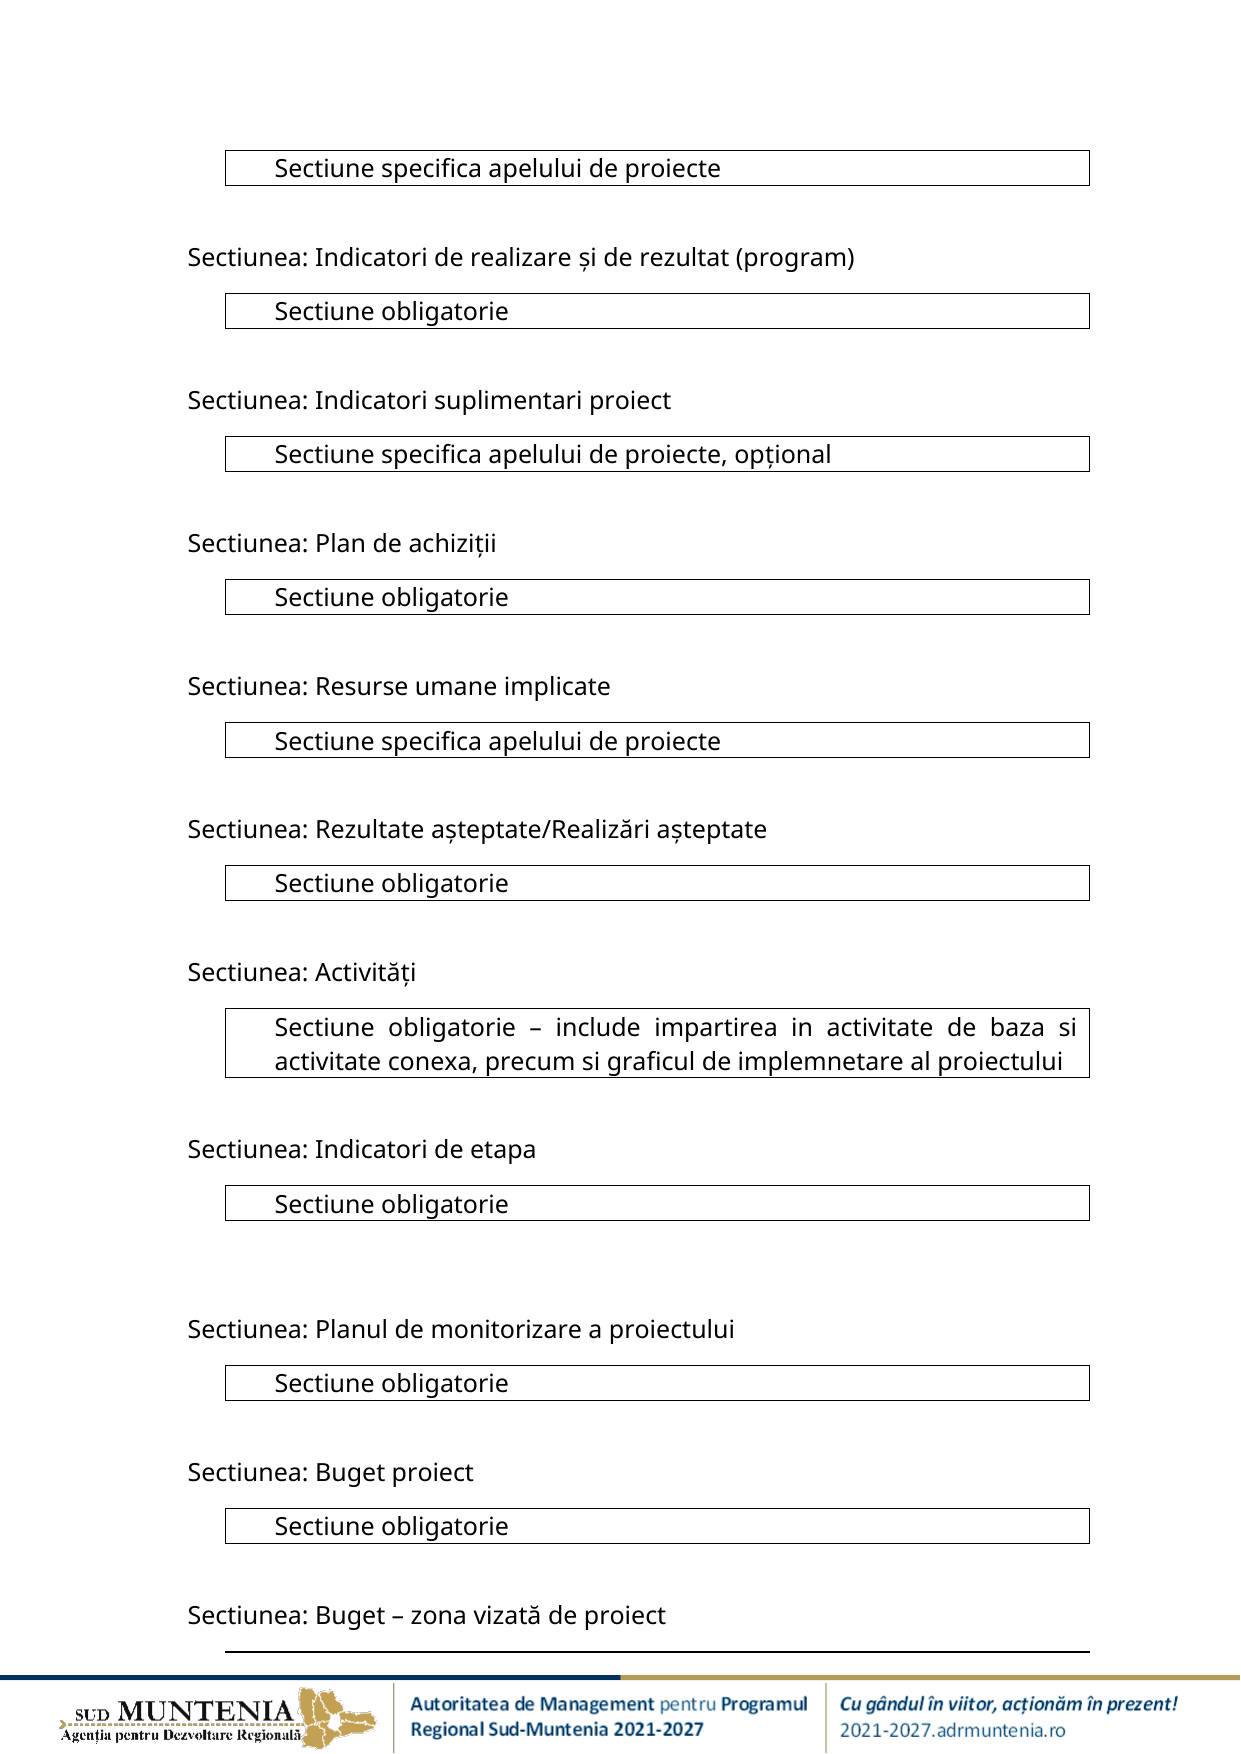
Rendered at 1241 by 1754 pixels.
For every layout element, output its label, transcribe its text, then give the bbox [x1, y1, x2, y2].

text Sectiunea: Buget proiect [187, 1454, 1090, 1489]
text Sectiunea: Resurse umane implicate [187, 669, 1090, 703]
table_header Sectiune obligatorie [226, 580, 1089, 614]
picture [0, 1675, 1241, 1754]
table_header Sectiune obligatorie [226, 1186, 1089, 1220]
text Sectiunea: Activități [187, 955, 1090, 989]
text Sectiunea: Plan de achiziții [187, 526, 1090, 560]
table_header Sectiune obligatorie – include impartirea in activitate de baza si activitate conexa, precum si graficul de implemnetare al proiectului [226, 1009, 1089, 1077]
table_header Sectiune obligatorie [226, 1366, 1089, 1400]
text Sectiunea: Rezultate așteptate/Realizări așteptate [187, 812, 1090, 846]
table_header Sectiune obligatorie [226, 866, 1089, 900]
table_header Sectiune specifica apelului de proiecte [226, 723, 1089, 757]
text Sectiunea: Indicatori de etapa [187, 1132, 1090, 1166]
text Sectiunea: Indicatori de realizare și de rezultat (program) [187, 239, 1090, 274]
text Sectiunea: Planul de monitorizare a proiectului [187, 1312, 1090, 1346]
text Sectiunea: Buget – zona vizată de proiect [187, 1598, 1090, 1632]
table_header Sectiune obligatorie [226, 1509, 1089, 1543]
text Sectiunea: Indicatori suplimentari proiect [187, 383, 1090, 417]
table_header Sectiune specifica apelului de proiecte, opțional [226, 437, 1089, 471]
table_header Sectiune obligatorie [226, 294, 1089, 328]
table_header Sectiune specifica apelului de proiecte [226, 151, 1089, 185]
